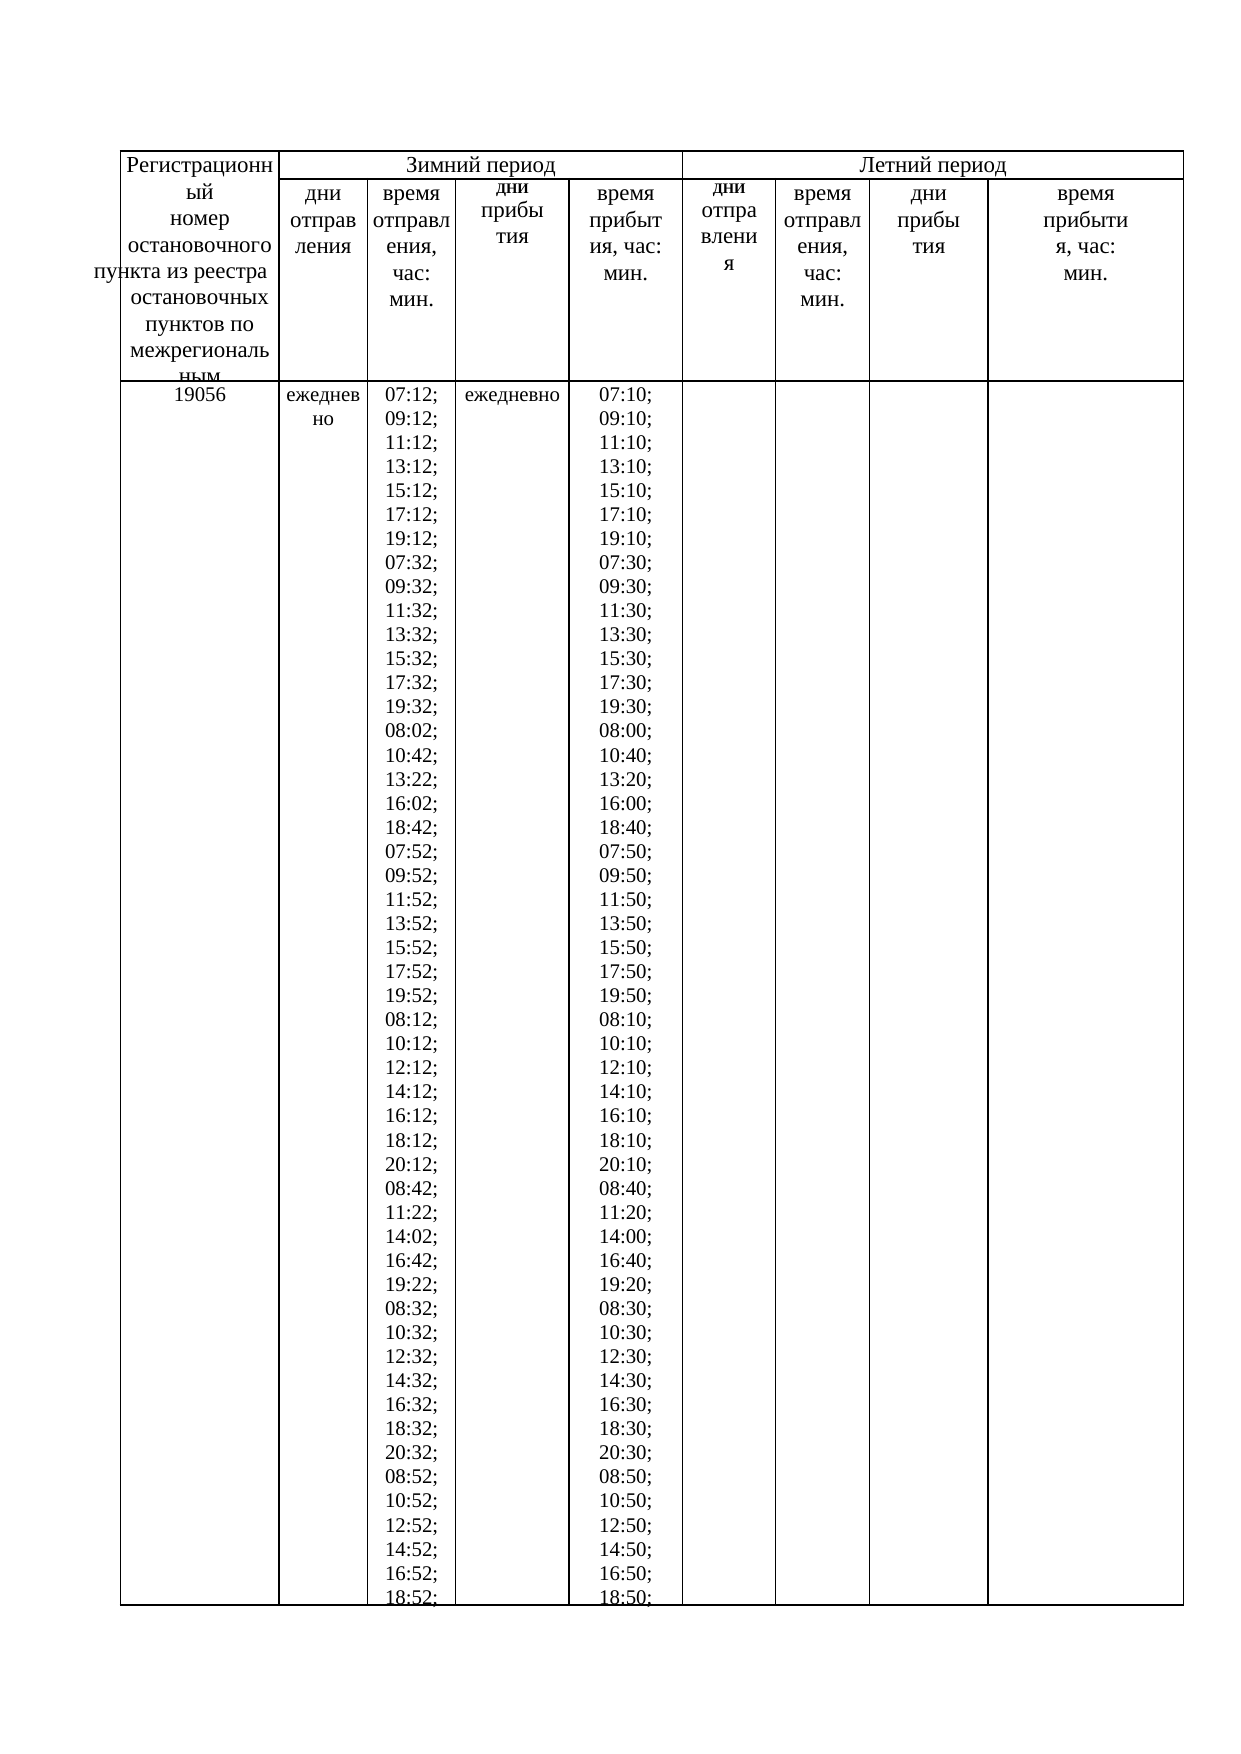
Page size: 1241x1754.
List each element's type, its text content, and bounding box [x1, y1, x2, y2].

table_cell ДНИ прибы тия [456, 180, 568, 380]
table_cell [870, 382, 987, 1604]
table_cell время отправл ения, час: мин. [776, 180, 869, 380]
table_cell время отправл ения, час: мин. [368, 180, 455, 380]
table_header Зимний период [280, 152, 682, 178]
table_cell 07:12; 09:12; 11:12; 13:12; 15:12; 17:12; 19:12; 07:32; 09:32; 11:32; 13:32; 15:32; 17:32; 19:32; 08:02; 10:42; 13:22; 16:02; 18:42; 07:52; 09:52; 11:52; 13:52; 15:52; 17:52; 19:52; 08:12; 10:12; 12:12; 14:12; 16:12; 18:12; 20:12; 08:42; 11:22; 14:02; 16:42; 19:22; 08:32; 10:32; 12:32; 14:32; 16:32; 18:32; 20:32; 08:52; 10:52; 12:52; 14:52; 16:52; 18:52; 20:52 [368, 382, 455, 1604]
table_cell ежедневно [280, 382, 367, 1604]
table_cell 07:10; 09:10; 11:10; 13:10; 15:10; 17:10; 19:10; 07:30; 09:30; 11:30; 13:30; 15:30; 17:30; 19:30; 08:00; 10:40; 13:20; 16:00; 18:40; 07:50; 09:50; 11:50; 13:50; 15:50; 17:50; 19:50; 08:10; 10:10; 12:10; 14:10; 16:10; 18:10; 20:10; 08:40; 11:20; 14:00; 16:40; 19:20; 08:30; 10:30; 12:30; 14:30; 16:30; 18:30; 20:30; 08:50; 10:50; 12:50; 14:50; 16:50; 18:50; 20:50 [570, 382, 682, 1604]
table_header Летний период [683, 152, 1183, 178]
table_cell ДНИ отпра влени я [683, 180, 775, 380]
table_cell [989, 382, 1183, 1604]
table_cell [683, 382, 775, 1604]
table_cell время прибыти я, час: мин. [989, 180, 1183, 380]
table_cell время прибыт ия, час: мин. [570, 180, 682, 380]
table_header Регистрационный номер остановочного пункта из реестра остановочных пунктов по межрегиональным маршрутам регулярных перевозок [121, 152, 278, 380]
table_cell 19056 [121, 382, 278, 1604]
table_cell [776, 382, 869, 1604]
table_cell ежедневно [456, 382, 568, 1604]
table_cell дни прибы тия [870, 180, 987, 380]
table_cell дни отправ ления [280, 180, 367, 380]
